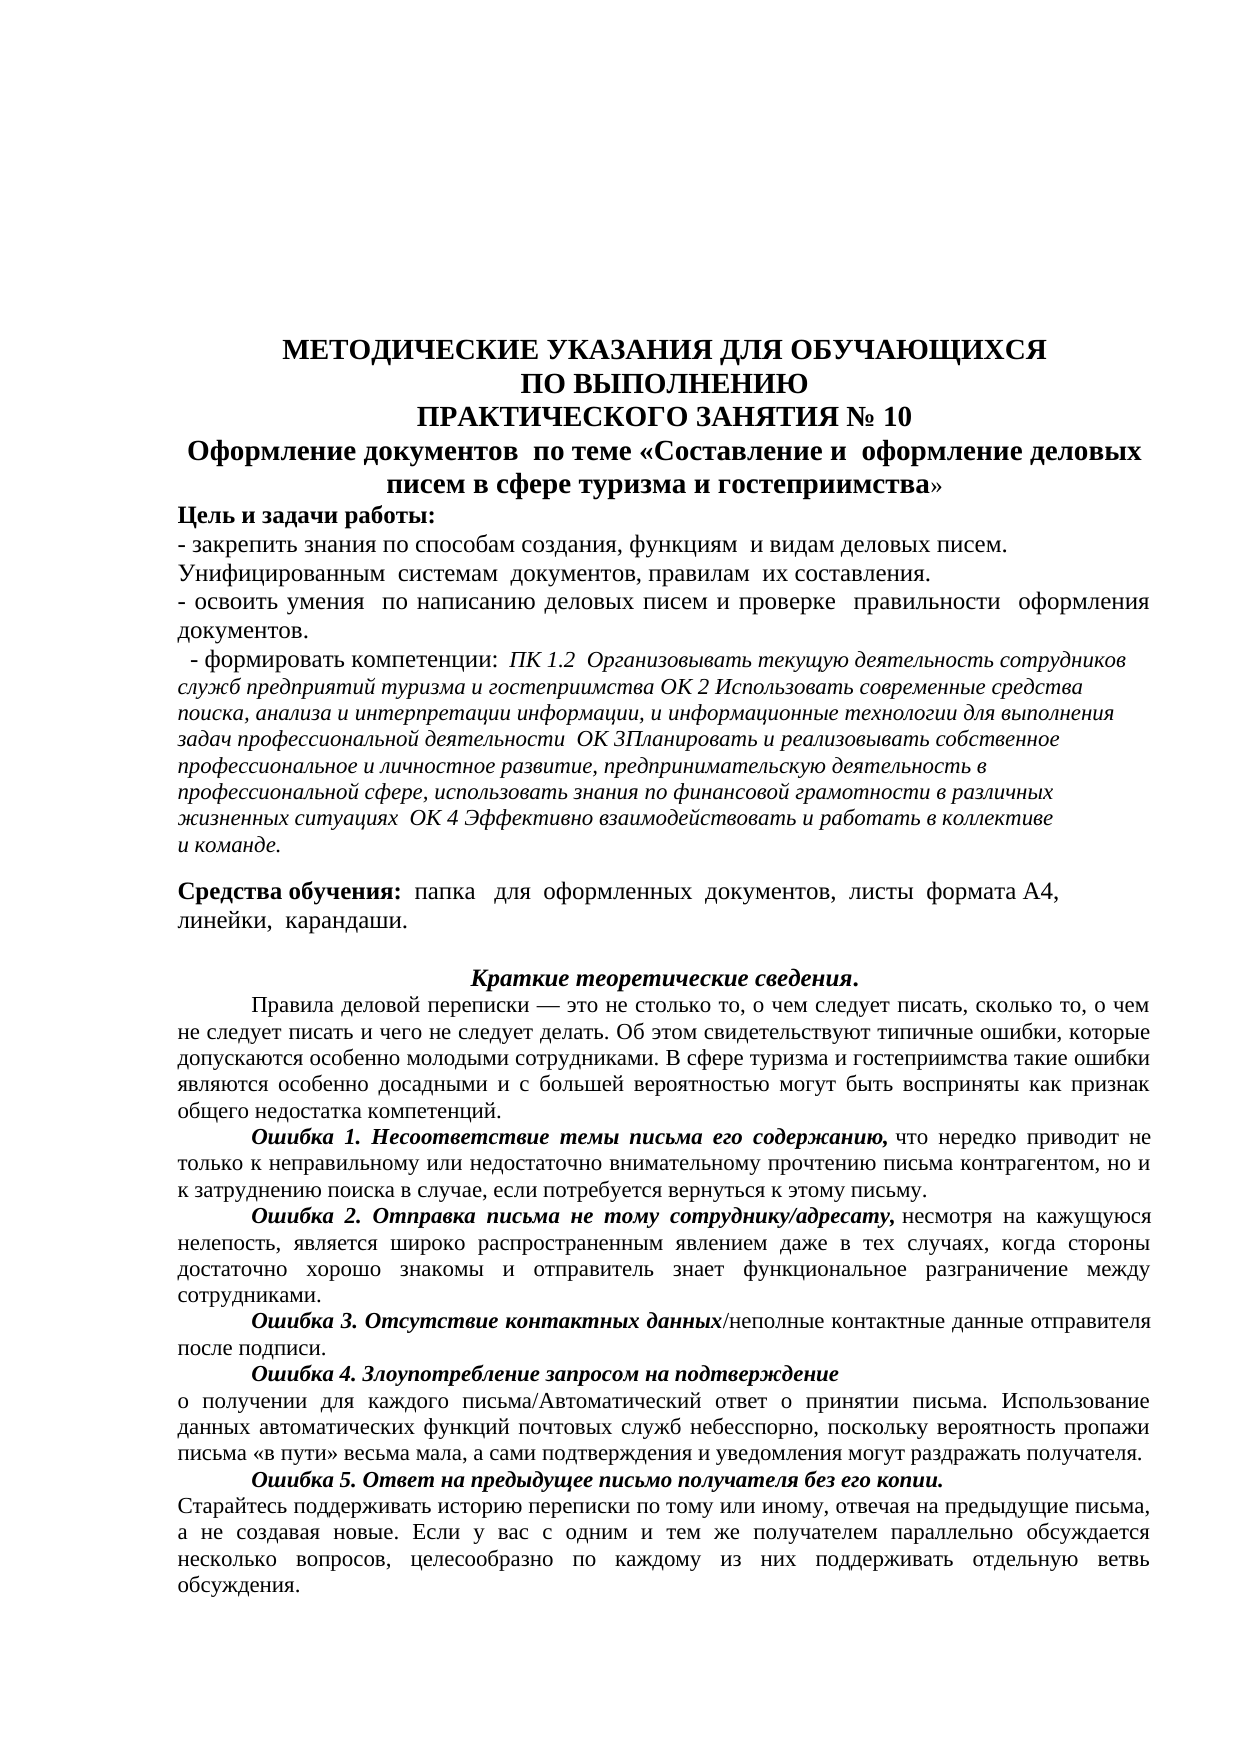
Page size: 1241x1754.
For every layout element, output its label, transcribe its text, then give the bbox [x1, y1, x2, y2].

text ПРАКТИЧЕСКОГО ЗАНЯТИЯ № 10 [177, 399, 1152, 433]
text ПО ВЫПОЛНЕНИЮ [177, 366, 1152, 399]
text Средства обучения: папка для оформленных документов, листы формата А4, линейки, карандаши. [177, 876, 1152, 934]
text Краткие теоретические сведения. [177, 963, 1152, 991]
text Ошибка 2. Отправка письма не тому сотруднику/адресату, несмотря на кажущуюся нелепость, является широко распространенным явлением даже в тех случаях, когда стороны достаточно хорошо знакомы и отправитель знает функциональное разграничение между сотрудниками. [177, 1202, 1152, 1308]
text Ошибка 1. Несоответствие темы письма его содержанию, что нередко приводит не только к неправильному или недостаточно внимательному прочтению письма контрагентом, но и к затруднению поиска в случае, если потребуется вернуться к этому письму. [177, 1123, 1152, 1202]
text Ошибка 5. Ответ на предыдущее письмо получателя без его копии. [177, 1466, 1152, 1492]
text - формировать компетенции: ПК 1.2 Организовывать текущую деятельность сотрудников служб предприятий туризма и гостеприимства ОК 2 Использовать современные средства поиска, анализа и интерпретации информации, и информационные технологии для выполнения задач профессиональной деятельности ОК 3Планировать и реализовывать собственное профессиональное и личностное развитие, предпринимательскую деятельность в профессиональной сфере, использовать знания по финансовой грамотности в различных жизненных ситуациях ОК 4 Эффективно взаимодействовать и работать в коллективе и команде. [177, 644, 1152, 857]
text Ошибка 3. Отсутствие контактных данных/неполные контактные данные отправителя после подписи. [177, 1308, 1152, 1360]
text МЕТОДИЧЕСКИЕ УКАЗАНИЯ ДЛЯ ОБУЧАЮЩИХСЯ [177, 332, 1152, 366]
text о получении для каждого письма/Автоматический ответ о принятии письма. Использование данных автоматических функций почтовых служб небесспорно, поскольку вероятность пропажи письма «в пути» весьма мала, а сами подтверждения и уведомления могут раздражать получателя. [177, 1387, 1152, 1466]
text - закрепить знания по способам создания, функциям и видам деловых писем. Унифицированным системам документов, правилам их составления. [177, 529, 1152, 586]
text Цель и задачи работы: [177, 500, 1152, 529]
text Оформление документов по теме «Составление и оформление деловых писем в сфере туризма и гостеприимства» [177, 433, 1152, 500]
text Старайтесь поддерживать историю переписки по тому или иному, отвечая на предыдущие письма, а не создавая новые. Если у вас с одним и тем же получателем параллельно обсуждается несколько вопросов, целесообразно по каждому из них поддерживать отдельную ветвь обсуждения. [177, 1492, 1152, 1597]
text Ошибка 4. Злоупотребление запросом на подтверждение [177, 1360, 1152, 1387]
text - освоить умения по написанию деловых писем и проверке правильности оформления документов. [177, 586, 1152, 644]
text Правила деловой переписки — это не столько то, о чем следует писать, сколько то, о чем не следует писать и чего не следует делать. Об этом свидетельствуют типичные ошибки, которые допускаются особенно молодыми сотрудниками. В сфере туризма и гостеприимства такие ошибки являются особенно досадными и с большей вероятностью могут быть восприняты как признак общего недостатка компетенций. [177, 991, 1152, 1123]
